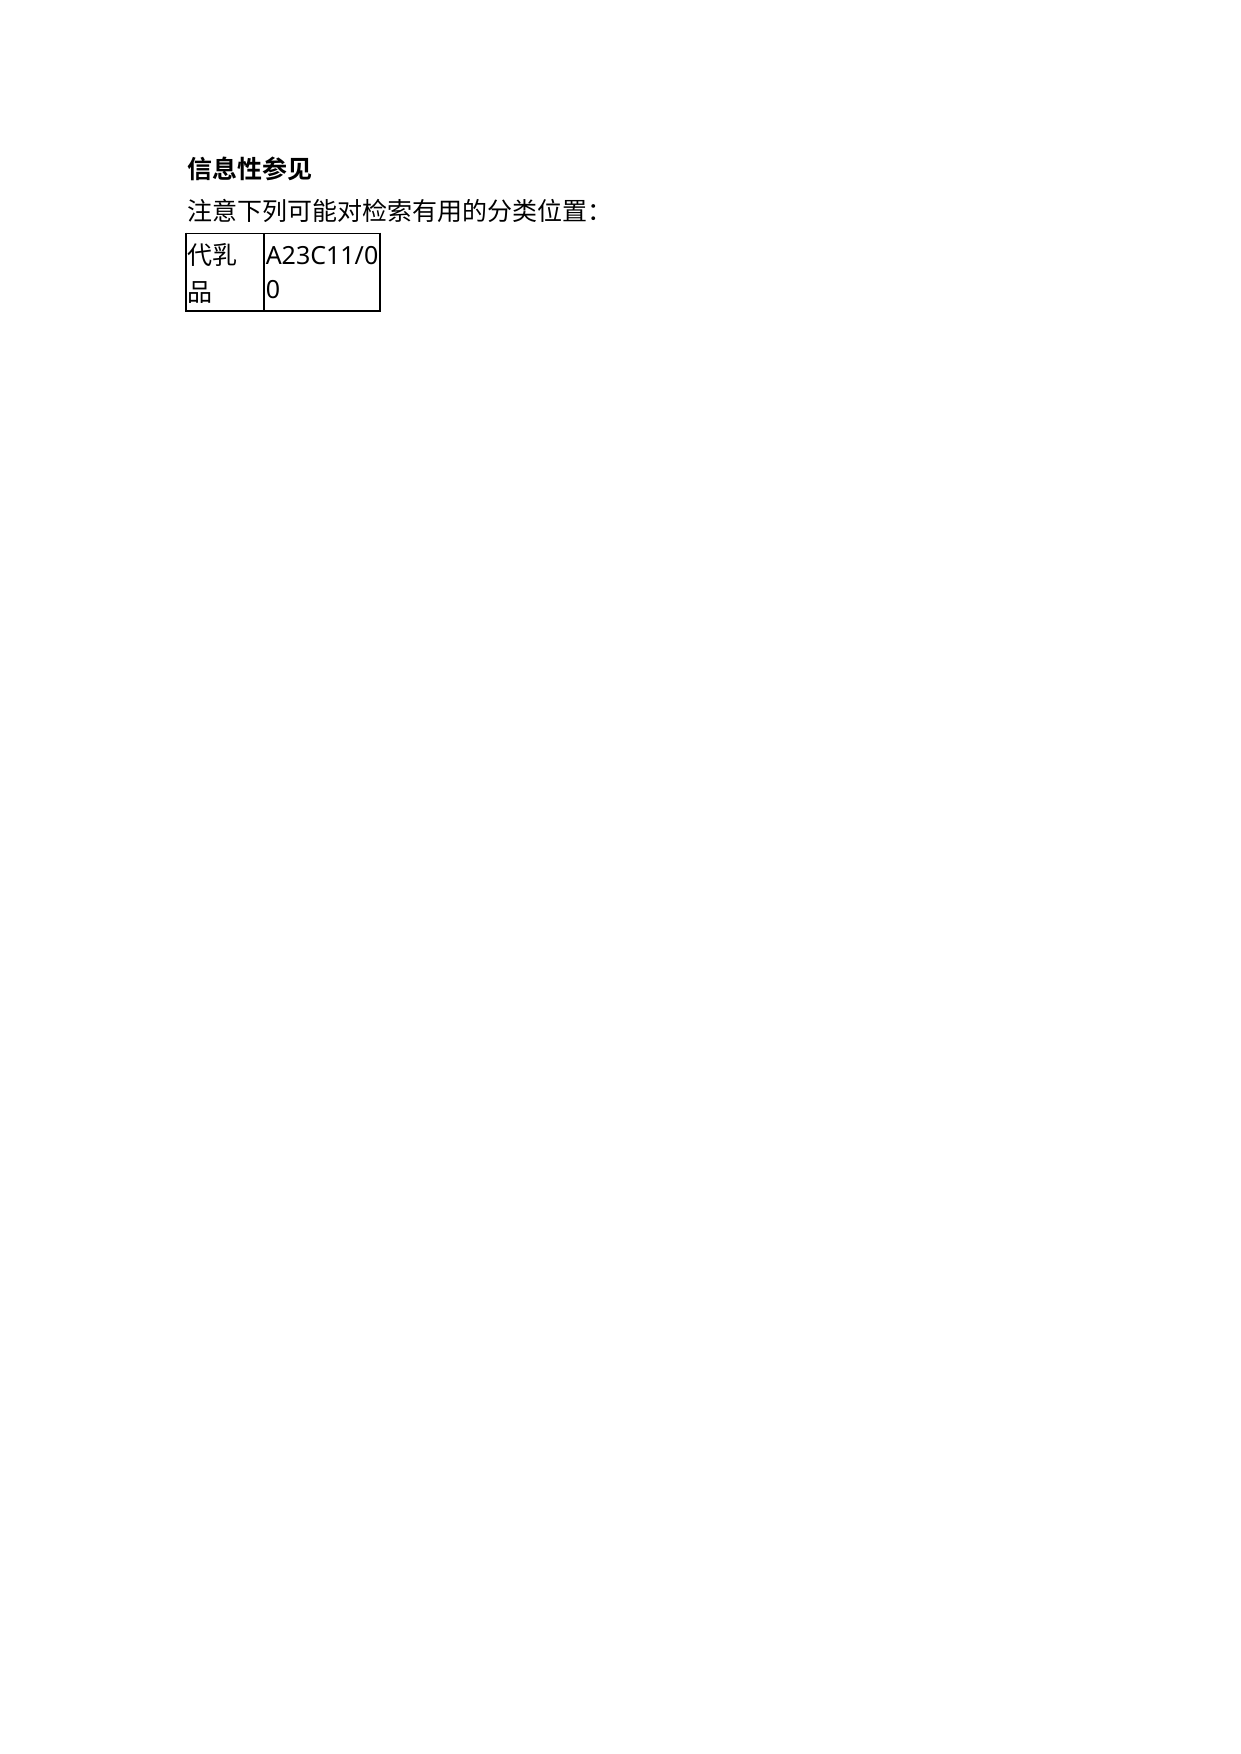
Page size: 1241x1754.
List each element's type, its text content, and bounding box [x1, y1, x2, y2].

table_header 代乳品 [187, 234, 263, 310]
table_header A23C11/00 [265, 234, 379, 310]
text 信息性参见 [187, 150, 1053, 186]
text 注意下列可能对检索有用的分类位置： [187, 191, 1053, 228]
